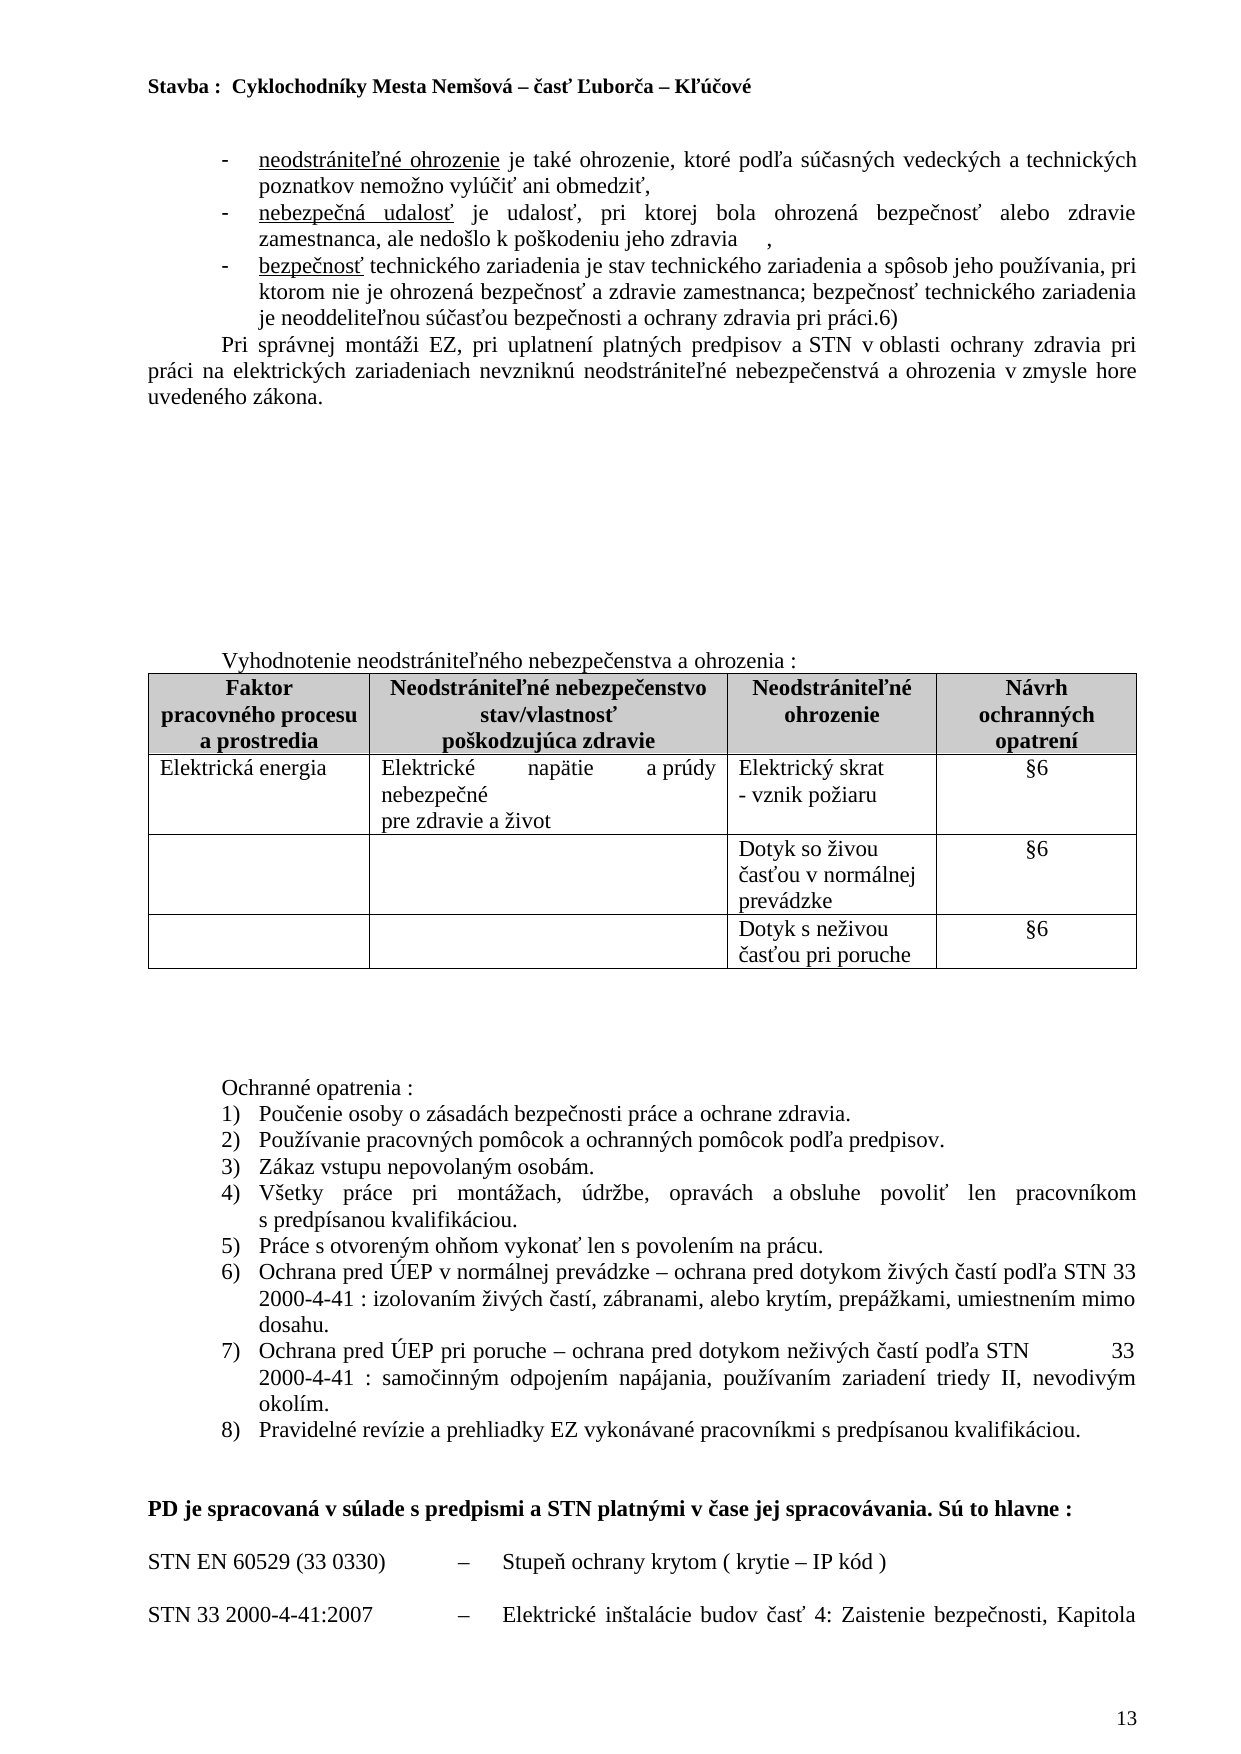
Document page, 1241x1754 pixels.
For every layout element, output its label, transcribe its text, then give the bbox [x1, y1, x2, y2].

list Používanie pracovných pomôcok a ochranných pomôcok podľa predpisov. [221, 1127, 1137, 1153]
list nebezpečná udalosť je udalosť, pri ktorej bola ohrozená bezpečnosť alebo zdravie zamestnanca, ale nedošlo k poškodeniu jeho zdravia , [221, 199, 1137, 252]
text Ochranné opatrenia : [148, 1074, 1137, 1100]
text Vyhodnotenie neodstrániteľného nebezpečenstva a ohrozenia : [148, 647, 1137, 673]
list bezpečnosť technického zariadenia je stav technického zariadenia a spôsob jeho používania, pri ktorom nie je ohrozená bezpečnosť a zdravie zamestnanca; bezpečnosť technického zariadenia je neoddeliteľnou súčasťou bezpečnosti a ochrany zdravia pri práci.6) [221, 252, 1137, 331]
table_cell §6 [937, 915, 1136, 967]
table_cell [149, 915, 369, 967]
list Ochrana pred ÚEP pri poruche – ochrana pred dotykom neživých častí podľa STN 33 2000-4-41 : samočinným odpojením napájania, používaním zariadení triedy II, nevodivým okolím. [221, 1337, 1137, 1416]
table_cell Elektrická energia [149, 755, 369, 833]
list neodstrániteľné ohrozenie je také ohrozenie, ktoré podľa súčasných vedeckých a technických poznatkov nemožno vylúčiť ani obmedziť, [221, 146, 1137, 199]
list Práce s otvoreným ohňom vykonať len s povolením na prácu. [221, 1232, 1137, 1258]
table_cell Dotyk so živou časťou v normálnej prevádzke [728, 835, 936, 914]
table_header Neodstrániteľné ohrozenie [728, 674, 936, 753]
list Ochrana pred ÚEP v normálnej prevádzke – ochrana pred dotykom živých častí podľa STN 33 2000-4-41 : izolovaním živých častí, zábranami, alebo krytím, prepážkami, umiestnením mimo dosahu. [221, 1258, 1137, 1337]
table_cell §6 [937, 835, 1136, 914]
table_header Návrh ochranných opatrení [937, 674, 1136, 753]
text Pri správnej montáži EZ, pri uplatnení platných predpisov a STN v oblasti ochrany zdravia pri práci na elektrických zariadeniach nevzniknú neodstrániteľné nebezpečenstvá a ohrozenia v zmysle hore uvedeného zákona. [148, 331, 1137, 410]
text STN EN 60529 (33 0330) – Stupeň ochrany krytom ( krytie – IP kód ) [148, 1548, 1137, 1574]
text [148, 1601, 1137, 1627]
table_cell Elektrické napätie a prúdy nebezpečné pre zdravie a život [370, 755, 727, 833]
text PD je spracovaná v súlade s predpismi a STN platnými v čase jej spracovávania. Sú to hlavne : [148, 1496, 1137, 1522]
list Poučenie osoby o zásadách bezpečnosti práce a ochrane zdravia. [221, 1100, 1137, 1127]
table_header Faktor pracovného procesu a prostredia [149, 674, 369, 753]
table_cell [149, 835, 369, 914]
list Zákaz vstupu nepovolaným osobám. [221, 1153, 1137, 1179]
table_cell [370, 835, 727, 914]
table_cell Elektrický skrat - vznik požiaru [728, 755, 936, 833]
table_cell Dotyk s neživou časťou pri poruche [728, 915, 936, 967]
list Všetky práce pri montážach, údržbe, opravách a obsluhe povoliť len pracovníkom s predpísanou kvalifikáciou. [221, 1179, 1137, 1232]
table_cell §6 [937, 755, 1136, 833]
table_cell [370, 915, 727, 967]
list Pravidelné revízie a prehliadky EZ vykonávané pracovníkmi s predpísanou kvalifikáciou. [221, 1416, 1137, 1443]
table_header Neodstrániteľné nebezpečenstvo stav/vlastnosť poškodzujúca zdravie [370, 674, 727, 753]
